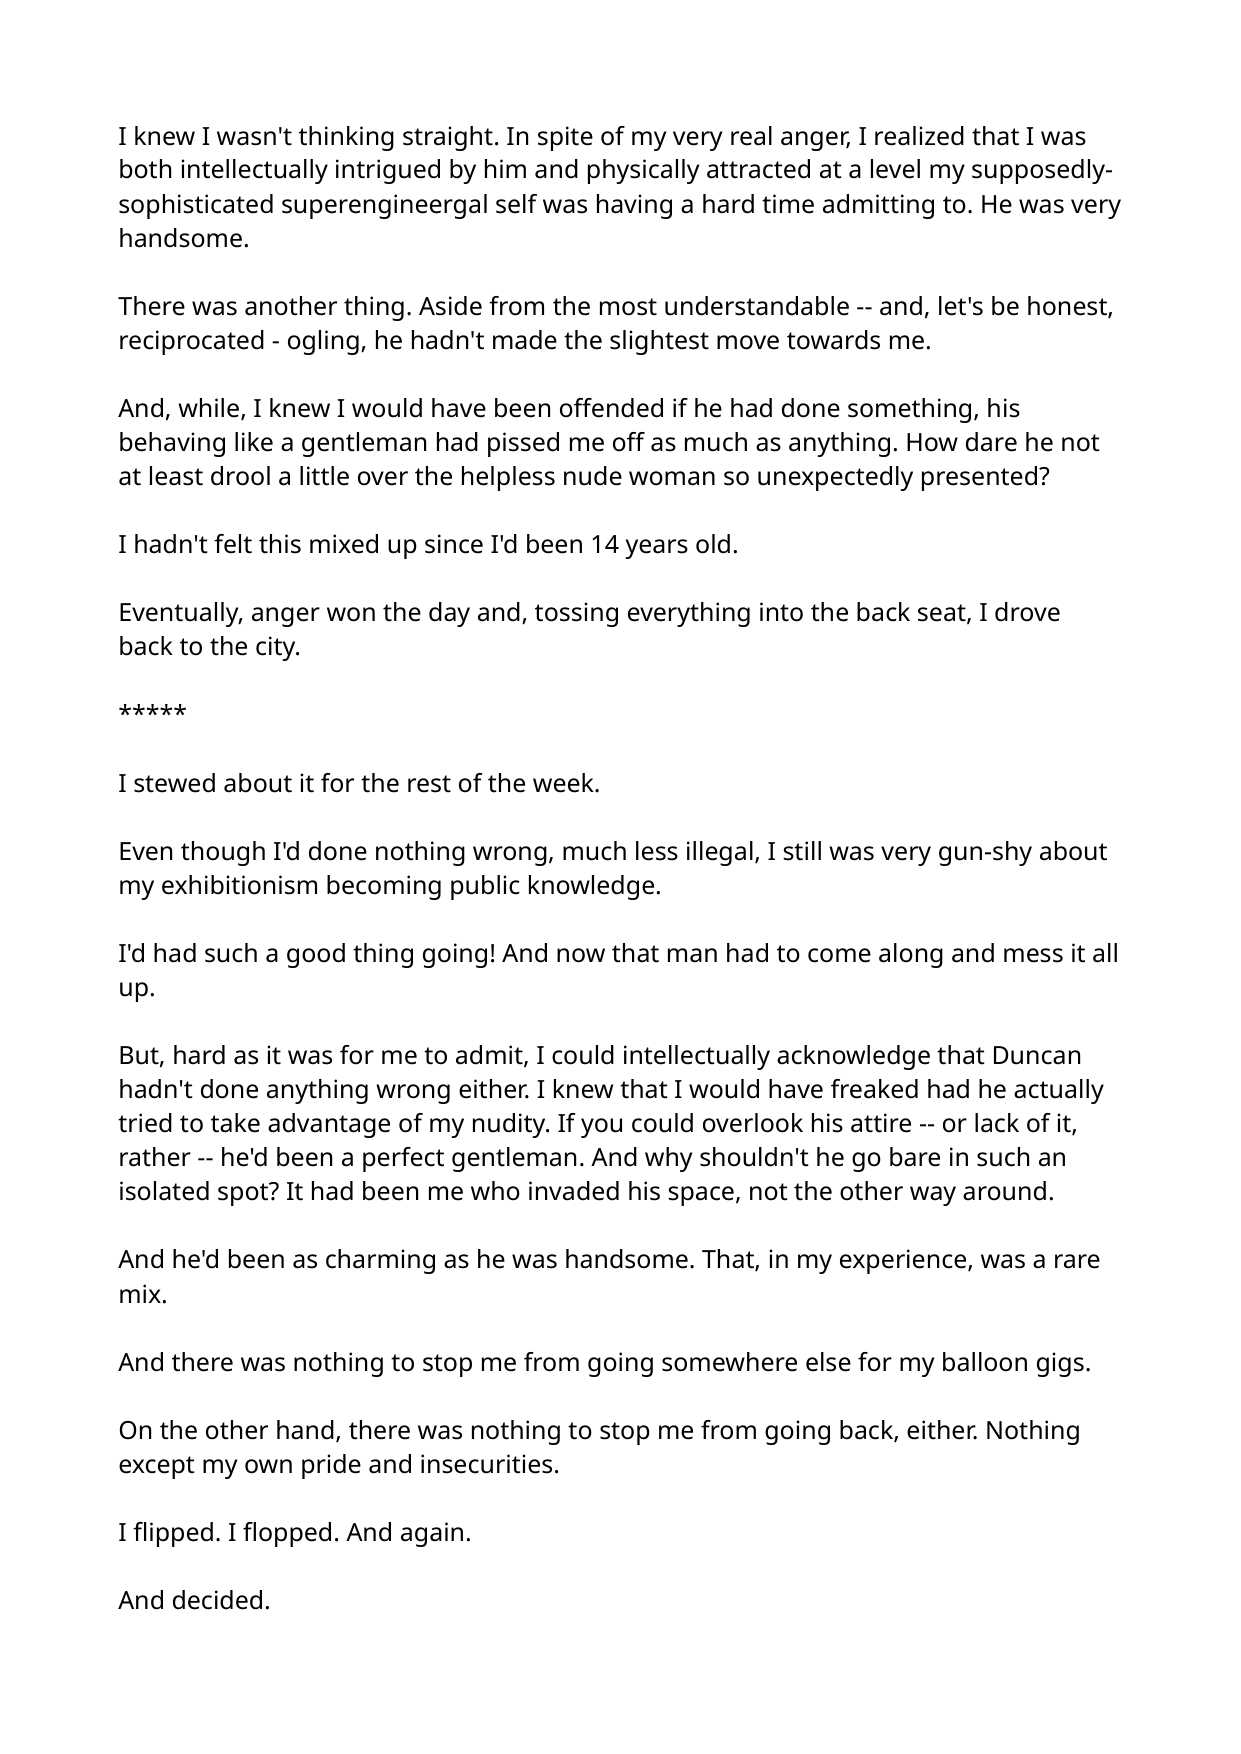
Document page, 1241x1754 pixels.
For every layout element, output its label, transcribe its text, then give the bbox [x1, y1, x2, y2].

text ***** [118, 697, 1122, 731]
text I flipped. I flopped. And again. [118, 1515, 1122, 1549]
text On the other hand, there was nothing to stop me from going back, either. Nothing except my own pride and insecurities. [118, 1412, 1122, 1481]
text And decided. [118, 1583, 1122, 1617]
text Even though I'd done nothing wrong, much less illegal, I still was very gun-shy about my exhibitionism becoming public knowledge. [118, 833, 1122, 902]
text I knew I wasn't thinking straight. In spite of my very real anger, I realized that I was both intellectually intrigued by him and physically attracted at a level my supposedly-sophisticated superengineergal self was having a hard time admitting to. He was very handsome. [118, 118, 1122, 254]
text There was another thing. Aside from the most understandable -- and, let's be honest, reciprocated - ogling, he hadn't made the slightest move towards me. [118, 288, 1122, 357]
text I stewed about it for the rest of the week. [118, 765, 1122, 799]
text Eventually, anger won the day and, tossing everything into the back seat, I drove back to the city. [118, 595, 1122, 663]
text I hadn't felt this mixed up since I'd been 14 years old. [118, 527, 1122, 561]
text And he'd been as charming as he was handsome. That, in my experience, was a rare mix. [118, 1242, 1122, 1310]
text I'd had such a good thing going! And now that man had to come along and mess it all up. [118, 936, 1122, 1004]
text But, hard as it was for me to admit, I could intellectually acknowledge that Duncan hadn't done anything wrong either. I knew that I would have freaked had he actually tried to take advantage of my nudity. If you could overlook his attire -- or lack of it, rather -- he'd been a perfect gentleman. And why shouldn't he go bare in such an isolated spot? It had been me who invaded his space, not the other way around. [118, 1038, 1122, 1208]
text And there was nothing to stop me from going somewhere else for my balloon gigs. [118, 1344, 1122, 1378]
text And, while, I knew I would have been offended if he had done something, his behaving like a gentleman had pissed me off as much as anything. How dare he not at least drool a little over the helpless nude woman so unexpectedly presented? [118, 391, 1122, 493]
